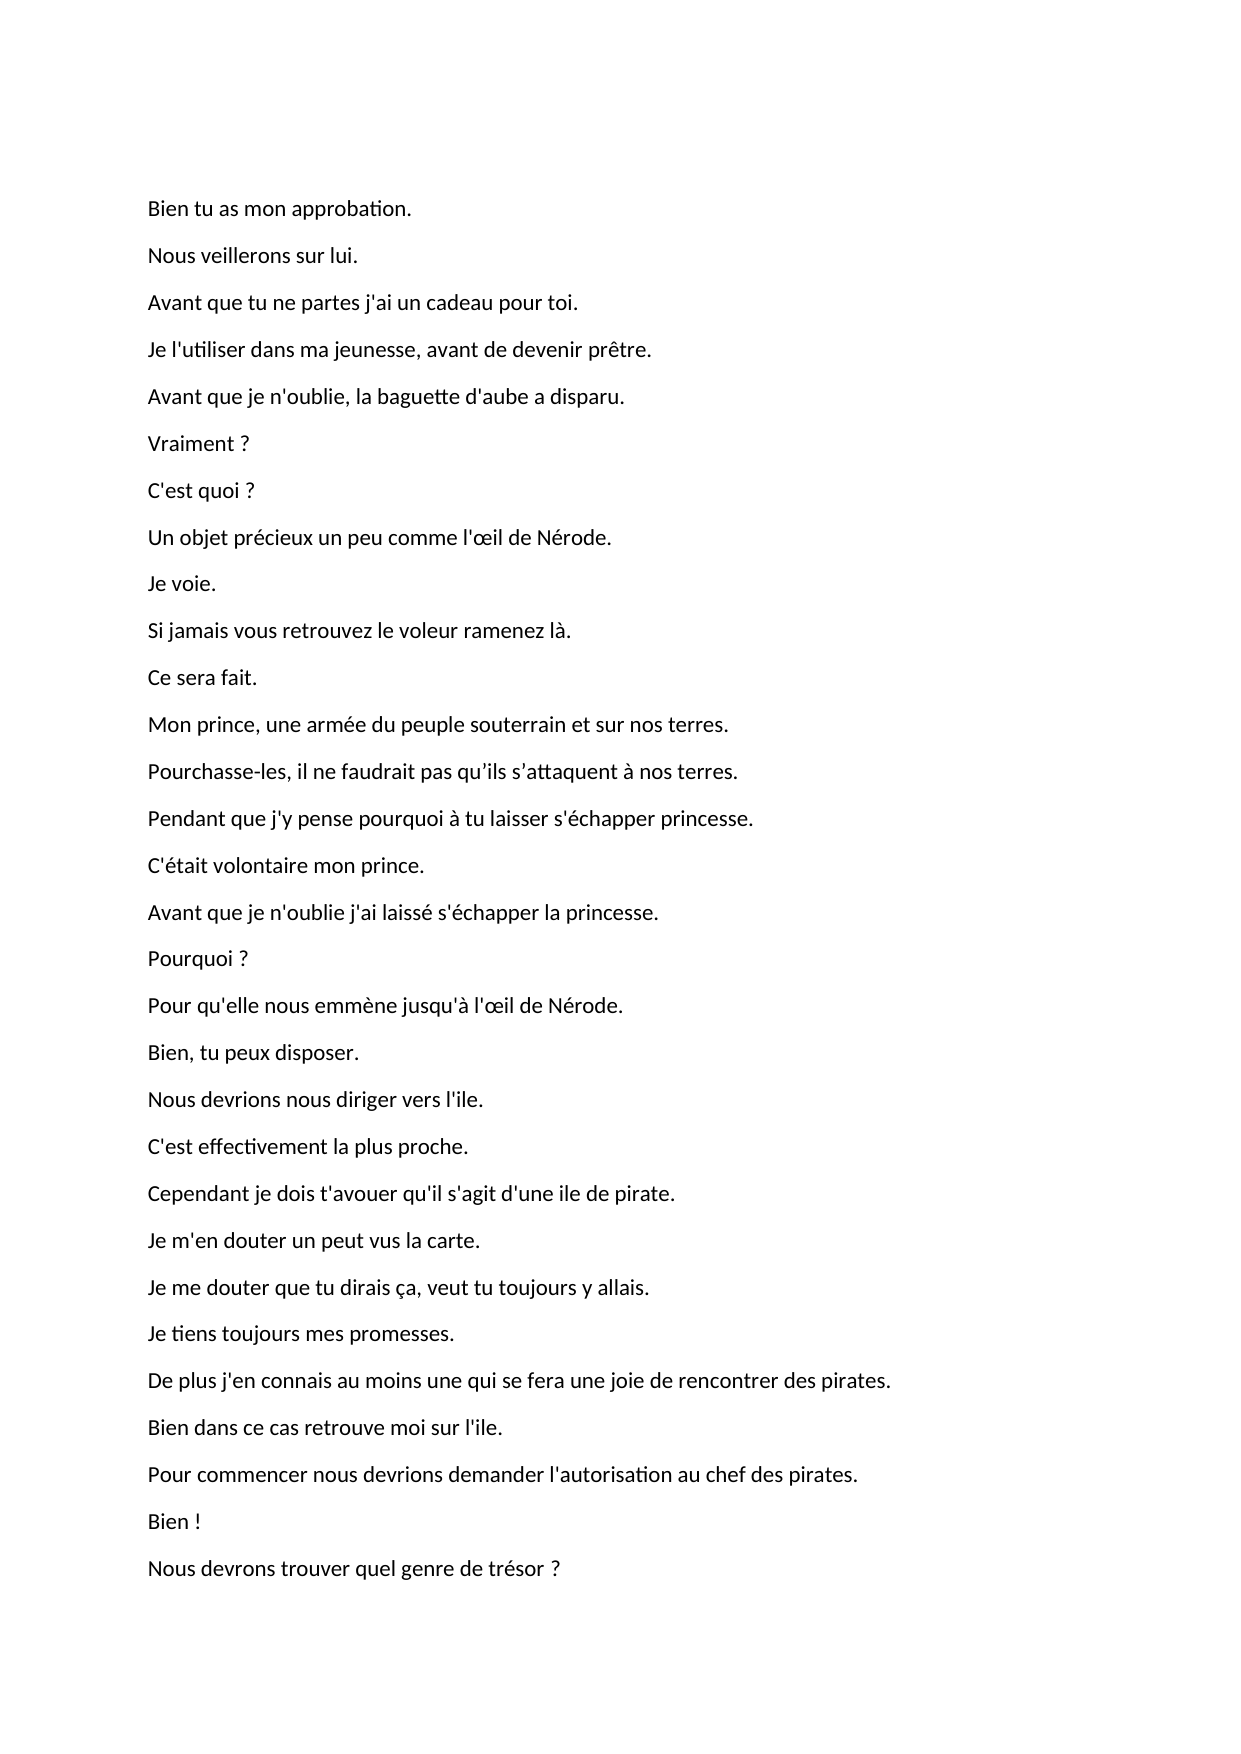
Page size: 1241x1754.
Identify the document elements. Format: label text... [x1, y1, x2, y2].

text Bien, tu peux disposer. [148, 1038, 1093, 1066]
text Je l'utiliser dans ma jeunesse, avant de devenir prêtre. [148, 335, 1093, 363]
text Je me douter que tu dirais ça, veut tu toujours y allais. [148, 1273, 1093, 1301]
text Nous devrons trouver quel genre de trésor ? [148, 1554, 1093, 1582]
text Bien tu as mon approbation. [148, 194, 1093, 222]
text Cependant je dois t'avouer qu'il s'agit d'une ile de pirate. [148, 1179, 1093, 1207]
text Avant que tu ne partes j'ai un cadeau pour toi. [148, 288, 1093, 316]
text Je tiens toujours mes promesses. [148, 1319, 1093, 1347]
text Bien dans ce cas retrouve moi sur l'ile. [148, 1413, 1093, 1441]
text Pourquoi ? [148, 944, 1093, 972]
text Je voie. [148, 569, 1093, 597]
text Bien ! [148, 1507, 1093, 1535]
text Un objet précieux un peu comme l'œil de Nérode. [148, 523, 1093, 551]
text Ce sera fait. [148, 663, 1093, 691]
text Pourchasse-les, il ne faudrait pas qu’ils s’attaquent à nos terres. [148, 757, 1093, 785]
text Si jamais vous retrouvez le voleur ramenez là. [148, 616, 1093, 644]
text Pour qu'elle nous emmène jusqu'à l'œil de Nérode. [148, 991, 1093, 1019]
text De plus j'en connais au moins une qui se fera une joie de rencontrer des pirates. [148, 1366, 1093, 1394]
text Vraiment ? [148, 429, 1093, 457]
text C'était volontaire mon prince. [148, 851, 1093, 879]
text Pendant que j'y pense pourquoi à tu laisser s'échapper princesse. [148, 804, 1093, 832]
text Nous devrions nous diriger vers l'ile. [148, 1085, 1093, 1113]
text Mon prince, une armée du peuple souterrain et sur nos terres. [148, 710, 1093, 738]
text Nous veillerons sur lui. [148, 241, 1093, 269]
text Je m'en douter un peut vus la carte. [148, 1226, 1093, 1254]
text Avant que je n'oublie j'ai laissé s'échapper la princesse. [148, 898, 1093, 926]
text Pour commencer nous devrions demander l'autorisation au chef des pirates. [148, 1460, 1093, 1488]
text Avant que je n'oublie, la baguette d'aube a disparu. [148, 382, 1093, 410]
text C'est effectivement la plus proche. [148, 1132, 1093, 1160]
text C'est quoi ? [148, 476, 1093, 504]
